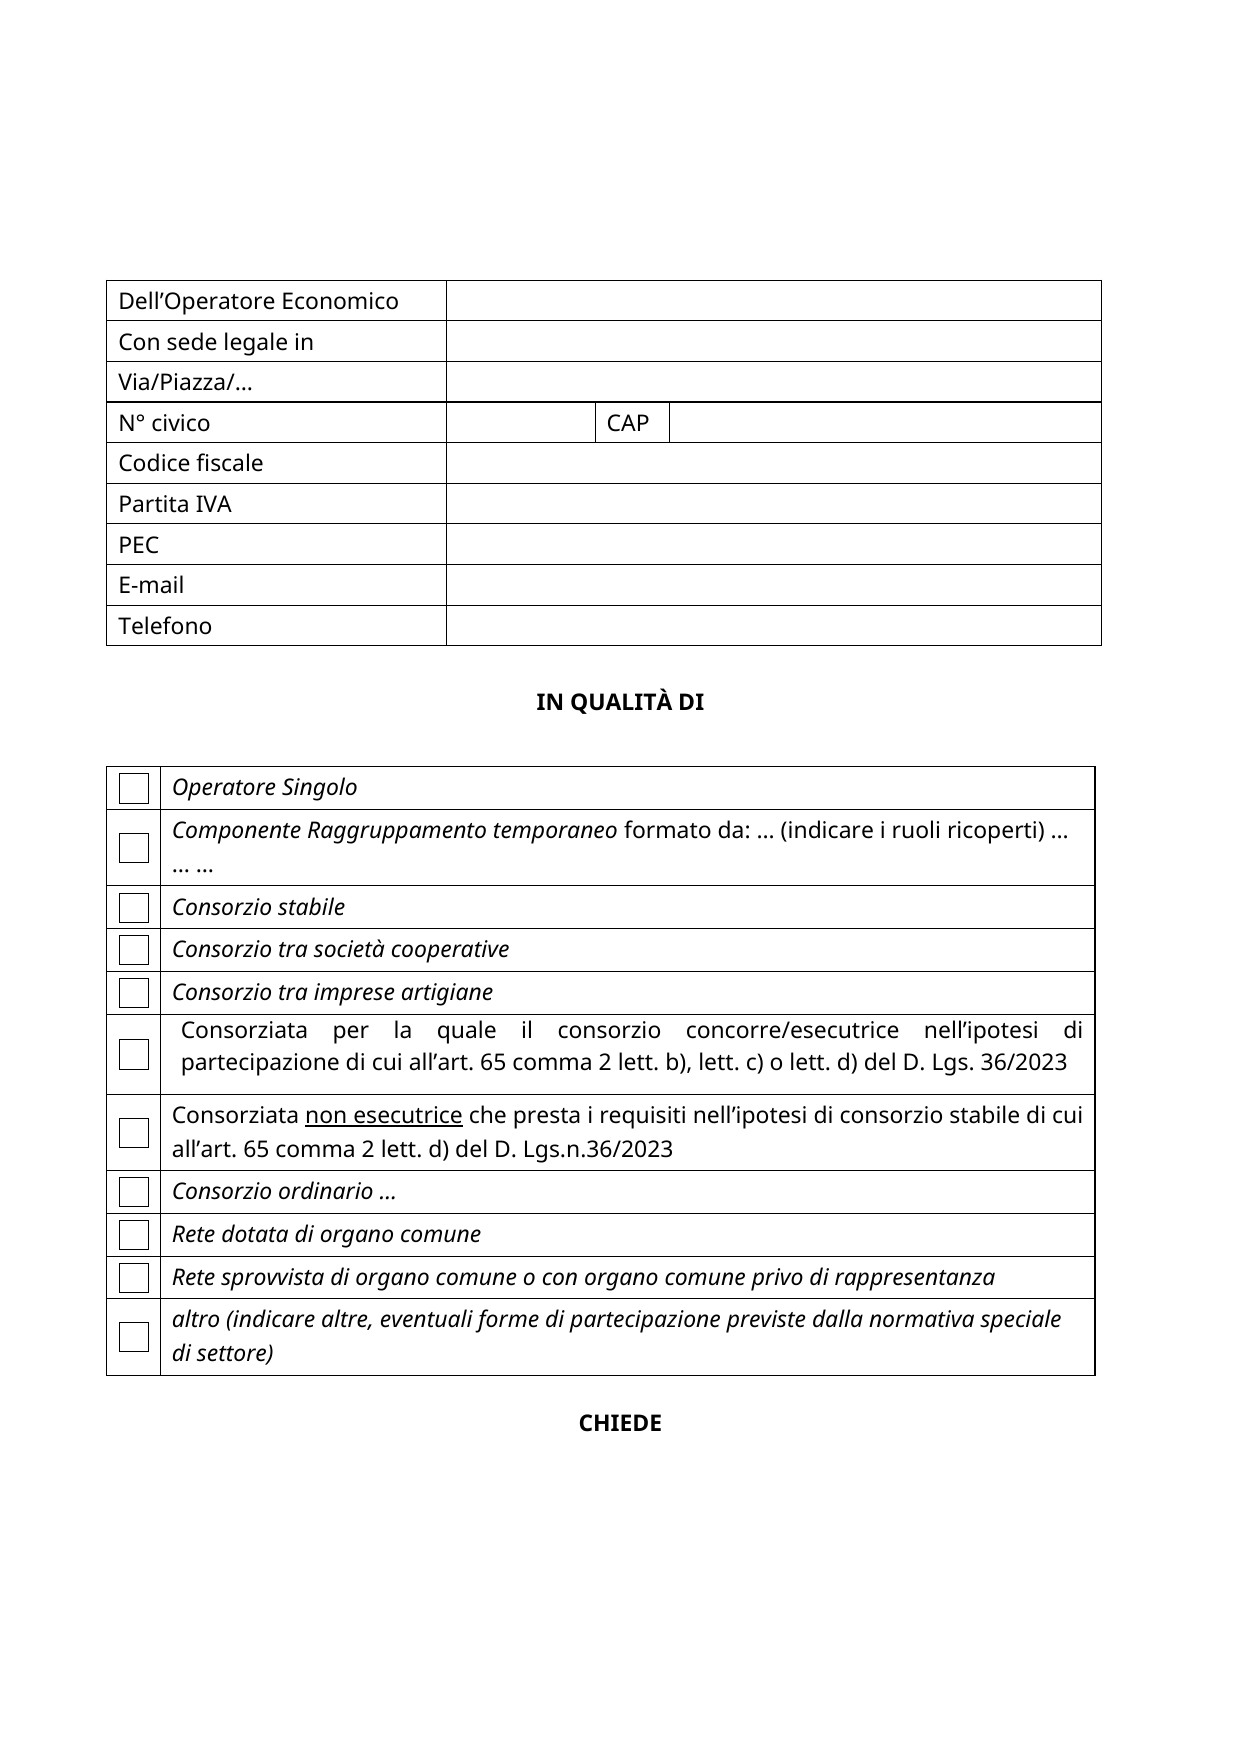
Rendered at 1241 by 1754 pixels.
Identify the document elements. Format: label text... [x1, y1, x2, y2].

table_cell Consorzio ordinario … [161, 1171, 1094, 1213]
table_cell [447, 443, 1101, 483]
table_cell [107, 972, 160, 1013]
table_cell [447, 362, 1101, 401]
table_cell [670, 403, 1101, 442]
table_cell altro (indicare altre, eventuali forme di partecipazione previste dalla normativa speciale di settore) [161, 1299, 1094, 1375]
table_cell [107, 1095, 160, 1170]
table_cell [107, 1299, 160, 1375]
table_cell Partita IVA [107, 484, 446, 523]
table_cell Consorzio stabile [161, 886, 1094, 928]
table_cell Consorziata per la quale il consorzio concorre/esecutrice nell’ipotesi di partecipazione di cui all’art. 65 comma 2 lett. b), lett. c) o lett. d) del D. Lgs. 36/2023 [161, 1015, 1094, 1094]
table_cell [107, 1214, 160, 1256]
table_cell Consorzio tra società cooperative [161, 929, 1094, 971]
table_cell [107, 1015, 160, 1094]
table_cell Rete sprovvista di organo comune o con organo comune privo di rappresentanza [161, 1257, 1094, 1298]
table_cell PEC [107, 524, 446, 564]
table_cell [107, 1257, 160, 1298]
table_cell Telefono [107, 606, 446, 645]
table_cell [447, 524, 1101, 564]
text IN QUALITÀ DI [106, 686, 1134, 717]
table_cell E-mail [107, 565, 446, 604]
table_header [107, 767, 160, 809]
table_cell Con sede legale in [107, 321, 446, 361]
table_cell Consorzio tra imprese artigiane [161, 972, 1094, 1013]
table_cell [447, 281, 1101, 320]
table_cell [107, 929, 160, 971]
table_cell Componente Raggruppamento temporaneo formato da: … (indicare i ruoli ricoperti) … … … [161, 810, 1094, 885]
table_cell [447, 484, 1101, 523]
table_cell [447, 403, 595, 442]
table_cell Consorziata non esecutrice che presta i requisiti nell’ipotesi di consorzio stabile di cui all’art. 65 comma 2 lett. d) del D. Lgs.n.36/2023 [161, 1095, 1094, 1170]
table_header Operatore Singolo [161, 767, 1094, 809]
table_cell [107, 1171, 160, 1213]
table_cell Codice fiscale [107, 443, 446, 483]
table_cell [107, 886, 160, 928]
table_cell Via/Piazza/… [107, 362, 446, 401]
table_cell [447, 321, 1101, 361]
table_cell N° civico [107, 403, 446, 442]
table_cell Rete dotata di organo comune [161, 1214, 1094, 1256]
table_cell [447, 606, 1101, 645]
table_cell [447, 565, 1101, 604]
table_cell CAP [596, 403, 669, 442]
table_cell [107, 810, 160, 885]
table_cell Dell’Operatore Economico [107, 281, 446, 320]
text CHIEDE [106, 1407, 1134, 1438]
